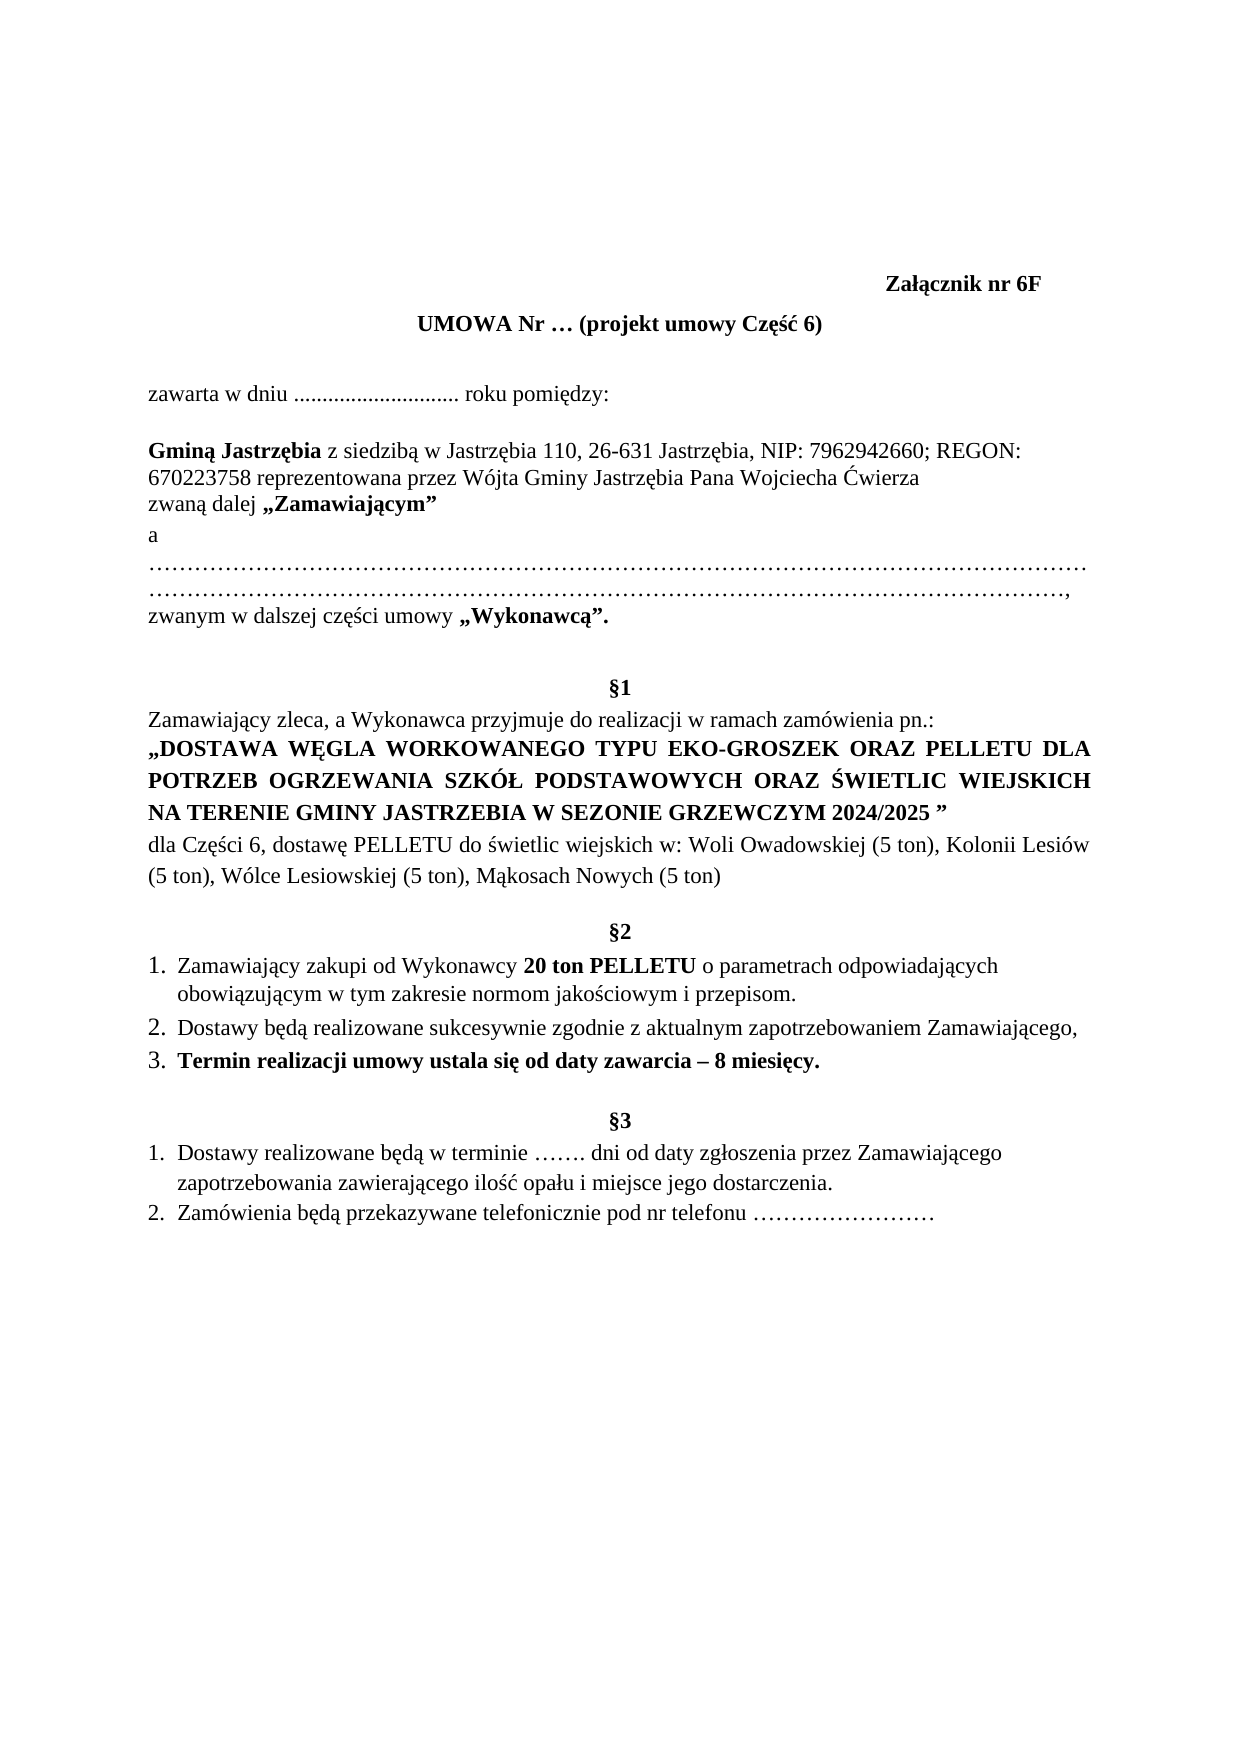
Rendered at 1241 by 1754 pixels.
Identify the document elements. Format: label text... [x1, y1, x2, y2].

text a [148, 521, 1094, 548]
text Zamawiający zleca, a Wykonawca przyjmuje do realizacji w ramach zamówienia pn.: [148, 706, 1092, 732]
text §3 [148, 1107, 1092, 1133]
text zwanym w dalszej części umowy „Wykonawcą”. [148, 602, 1094, 628]
text UMOWA Nr … (projekt umowy Część 6) [148, 310, 1092, 337]
text Gminą Jastrzębia z siedzibą w Jastrzębia 110, 26-631 Jastrzębia, NIP: 7962942660; REGON: 670223758 reprezentowana przez Wójta Gminy Jastrzębia Pana Wojciecha Ćwierza [148, 437, 1094, 490]
text obowiązującym w tym zakresie normom jakościowym i przepisom. [148, 980, 1094, 1007]
text Załącznik nr 6F [885, 270, 1094, 296]
text §1 [148, 674, 1092, 700]
list Zamawiający zakupi od Wykonawcy 20 ton PELLETU o parametrach odpowiadających [148, 950, 1094, 979]
text zwaną dalej „Zamawiającym” [148, 490, 1094, 516]
list Termin realizacji umowy ustala się od daty zawarcia – 8 miesięcy. [148, 1045, 1094, 1074]
list Dostawy będą realizowane sukcesywnie zgodnie z aktualnym zapotrzebowaniem Zamawiającego, [148, 1012, 1092, 1041]
text §2 [148, 918, 1092, 944]
text dla Części 6, dostawę PELLETU do świetlic wiejskich w: Woli Owadowskiej (5 ton), Kolonii Lesiów (5 ton), Wólce Lesiowskiej (5 ton), Mąkosach Nowych (5 ton) [148, 831, 1092, 889]
list Dostawy realizowane będą w terminie ……. dni od daty zgłoszenia przez Zamawiającego [148, 1139, 1094, 1166]
text zapotrzebowania zawierającego ilość opału i miejsce jego dostarczenia. [148, 1169, 1094, 1195]
text …………………………………………………………………………………………………………… [148, 549, 1094, 575]
list Zamówienia będą przekazywane telefonicznie pod nr telefonu …………………… [148, 1198, 1094, 1225]
text zawarta w dniu ............................. roku pomiędzy: [148, 381, 1094, 407]
text …………………………………………………………………………………………………………, [148, 575, 1094, 602]
text „DOSTAWA WĘGLA WORKOWANEGO TYPU EKO-GROSZEK ORAZ PELLETU DLA POTRZEB OGRZEWANIA SZKÓŁ PODSTAWOWYCH ORAZ ŚWIETLIC WIEJSKICH NA TERENIE GMINY JASTRZEBIA W SEZONIE GRZEWCZYM 2024/2025 ” [148, 735, 1092, 825]
